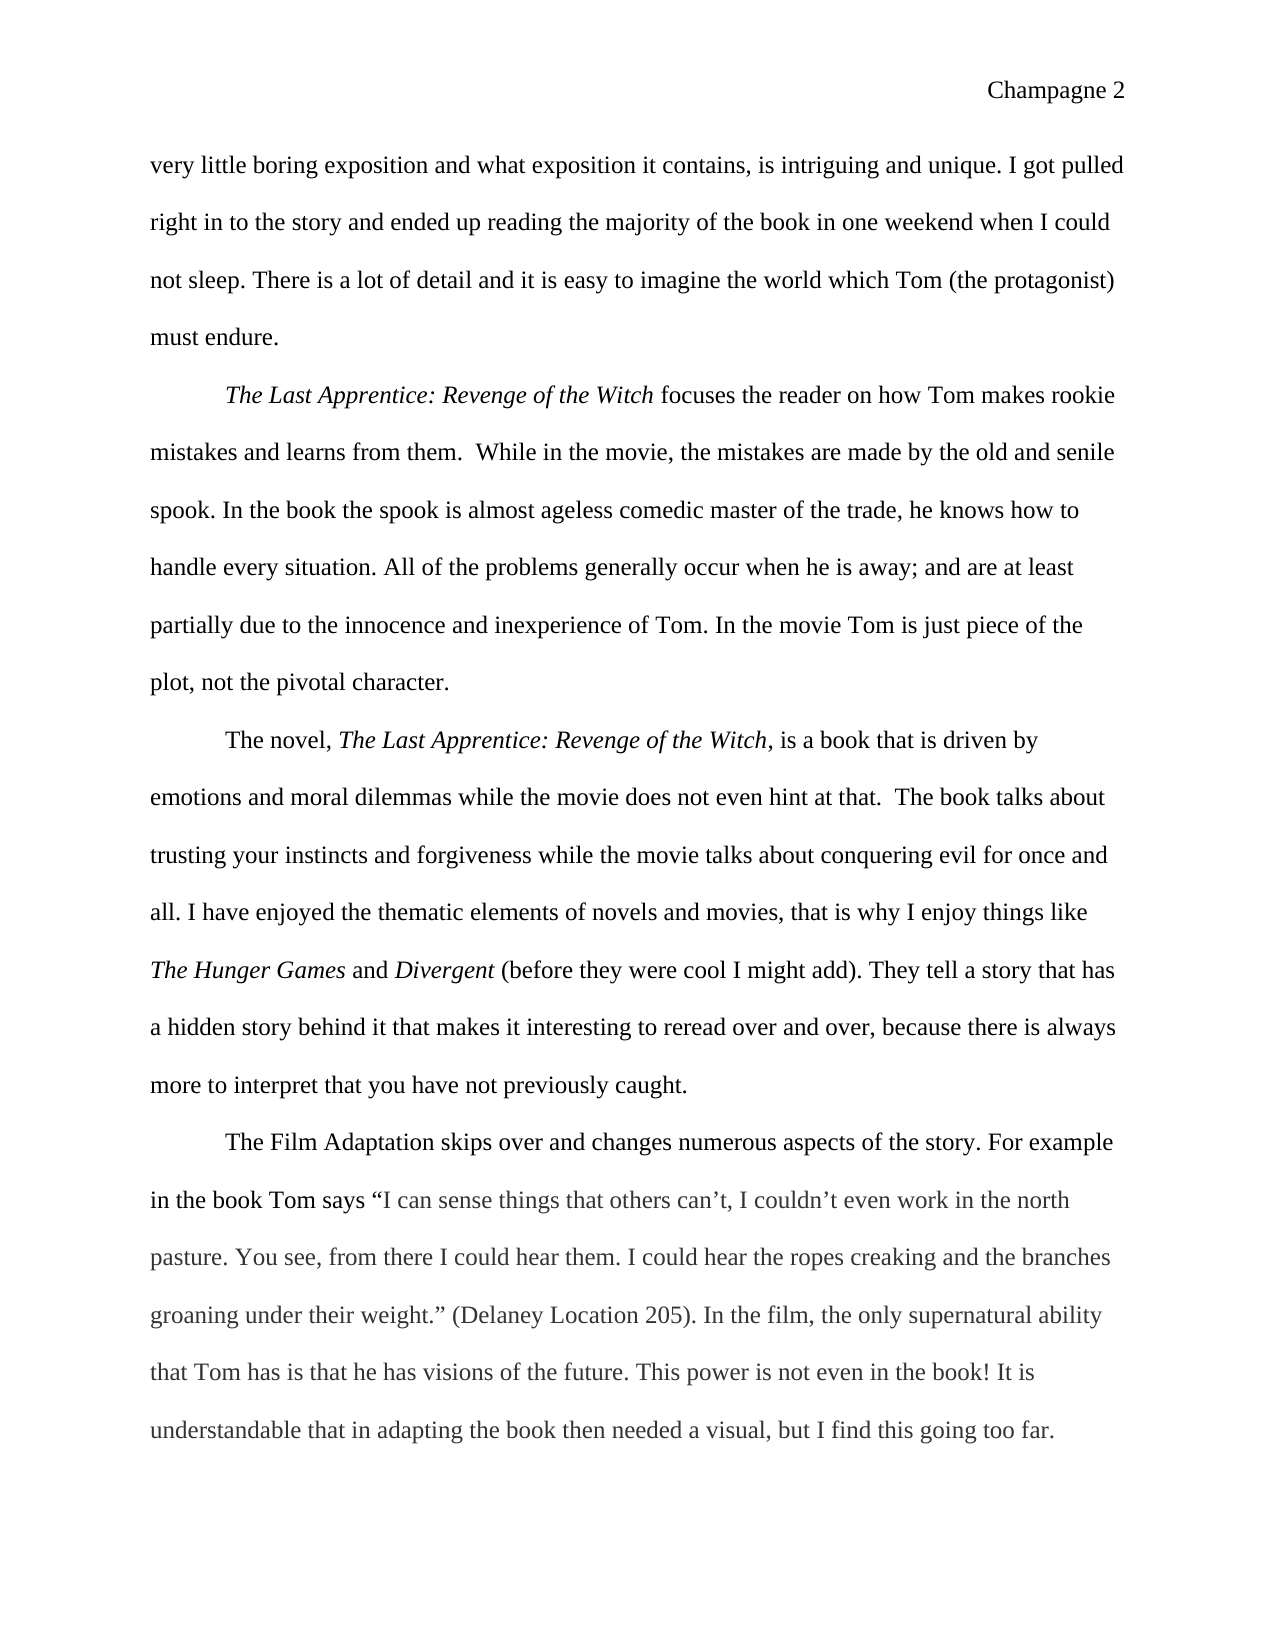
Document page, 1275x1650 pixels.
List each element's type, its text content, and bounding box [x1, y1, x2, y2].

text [150, 150, 1125, 351]
text The Last Apprentice: Revenge of the Witch focuses the reader on how Tom makes rookie mistakes and learns from them. While in the movie, the mistakes are made by the old and senile spook. In the book the spook is almost ageless comedic master of the trade, he knows how to handle every situation. All of the problems generally occur when he is away; and are at least partially due to the innocence and inexperience of Tom. In the movie Tom is just piece of the plot, not the pivotal character. [150, 380, 1125, 696]
text The novel, The Last Apprentice: Revenge of the Witch, is a book that is driven by emotions and moral dilemmas while the movie does not even hint at that. The book talks about trusting your instincts and forgiveness while the movie talks about conquering evil for once and all. I have enjoyed the thematic elements of novels and movies, that is why I enjoy things like The Hunger Games and Divergent (before they were cool I might add). They tell a story that has a hidden story behind it that makes it interesting to reread over and over, because there is always more to interpret that you have not previously caught. [150, 725, 1125, 1099]
text The Film Adaptation skips over and changes numerous aspects of the story. For example in the book Tom says “I can sense things that others can’t, I couldn’t even work in the north pasture. You see, from there I could hear them. I could hear the ropes creaking and the branches groaning under their weight.” (Delaney Location 205). In the film, the only supernatural ability that Tom has is that he has visions of the future. This power is not even in the book! It is understandable that in adapting the book then needed a visual, but I find this going too far. [150, 1127, 1125, 1444]
